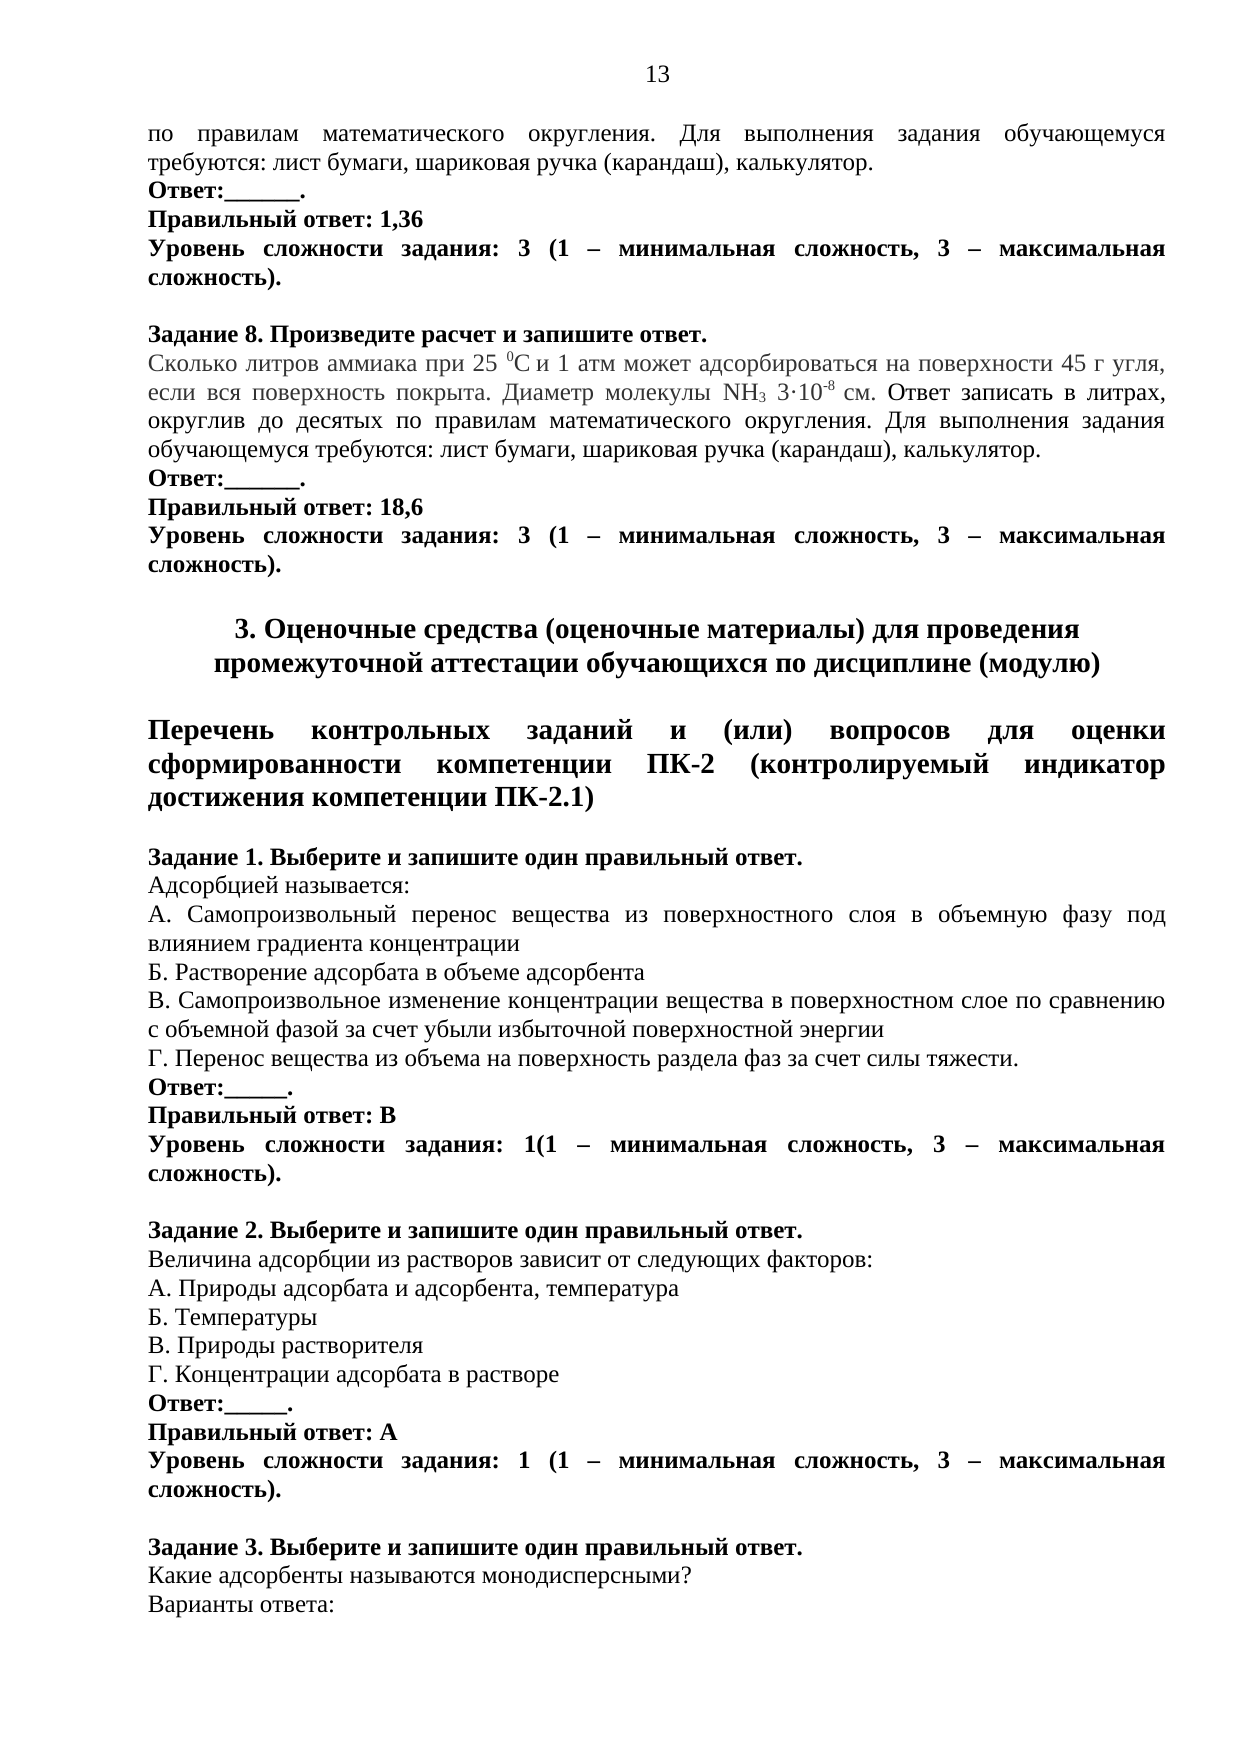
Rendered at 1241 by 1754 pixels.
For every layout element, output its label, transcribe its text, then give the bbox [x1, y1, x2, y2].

text Ответ:______. [148, 463, 1167, 492]
text Сколько литров аммиака при 25 0С и 1 атм может адсорбироваться на поверхности 45 г угля, если вся поверхность покрыта. Диаметр молекулы NH3 3·10-8 см. Ответ записать в литрах, округлив до десятых по правилам математического округления. Для выполнения задания обучающемуся требуются: лист бумаги, шариковая ручка (карандаш), калькулятор. [148, 348, 1167, 463]
text Задание 1. Выберите и запишите один правильный ответ. [148, 842, 1167, 870]
text Какие адсорбенты называются монодисперсными? [148, 1560, 1167, 1589]
text Уровень сложности задания: 1 (1 – минимальная сложность, 3 – максимальная сложность). [148, 1445, 1167, 1503]
text Задание 2. Выберите и запишите один правильный ответ. [148, 1215, 1167, 1244]
text Правильный ответ: 1,36 [148, 204, 1167, 233]
text Уровень сложности задания: 3 (1 – минимальная сложность, 3 – максимальная сложность). [148, 521, 1167, 578]
text Ответ:_____. [148, 1072, 1167, 1100]
text А. Природы адсорбата и адсорбента, температура [148, 1273, 1167, 1302]
text Б. Температуры [148, 1302, 1167, 1330]
text Уровень сложности задания: 3 (1 – минимальная сложность, 3 – максимальная сложность). [148, 233, 1167, 291]
text Г. Концентрации адсорбата в растворе [148, 1359, 1167, 1388]
text Величина адсорбции из растворов зависит от следующих факторов: [148, 1244, 1167, 1273]
text Задание 8. Произведите расчет и запишите ответ. [148, 319, 1167, 348]
text Б. Растворение адсорбата в объеме адсорбента [148, 957, 1167, 985]
text Правильный ответ: 18,6 [148, 492, 1167, 521]
text А. Самопроизвольный перенос вещества из поверхностного слоя в объемную фазу под влиянием градиента концентрации [148, 899, 1167, 957]
text 3. Оценочные средства (оценочные материалы) для проведения промежуточной аттестации обучающихся по дисциплине (модулю) [148, 612, 1167, 679]
text Ответ:_____. [148, 1388, 1167, 1417]
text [148, 118, 1167, 176]
text Задание 3. Выберите и запишите один правильный ответ. [148, 1532, 1167, 1560]
text Ответ:______. [148, 176, 1167, 204]
text Адсорбцией называется: [148, 870, 1167, 899]
text Правильный ответ: А [148, 1417, 1167, 1445]
text Г. Перенос вещества из объема на поверхность раздела фаз за счет силы тяжести. [148, 1043, 1167, 1072]
text Перечень контрольных заданий и (или) вопросов для оценки сформированности компетенции ПК-2 (контролируемый индикатор достижения компетенции ПК-2.1) [148, 712, 1167, 813]
text В. Природы растворителя [148, 1330, 1167, 1359]
text В. Самопроизвольное изменение концентрации вещества в поверхностном слое по сравнению с объемной фазой за счет убыли избыточной поверхностной энергии [148, 985, 1167, 1043]
text Варианты ответа: [148, 1589, 1167, 1618]
text Правильный ответ: В [148, 1100, 1167, 1129]
text Уровень сложности задания: 1(1 – минимальная сложность, 3 – максимальная сложность). [148, 1129, 1167, 1187]
